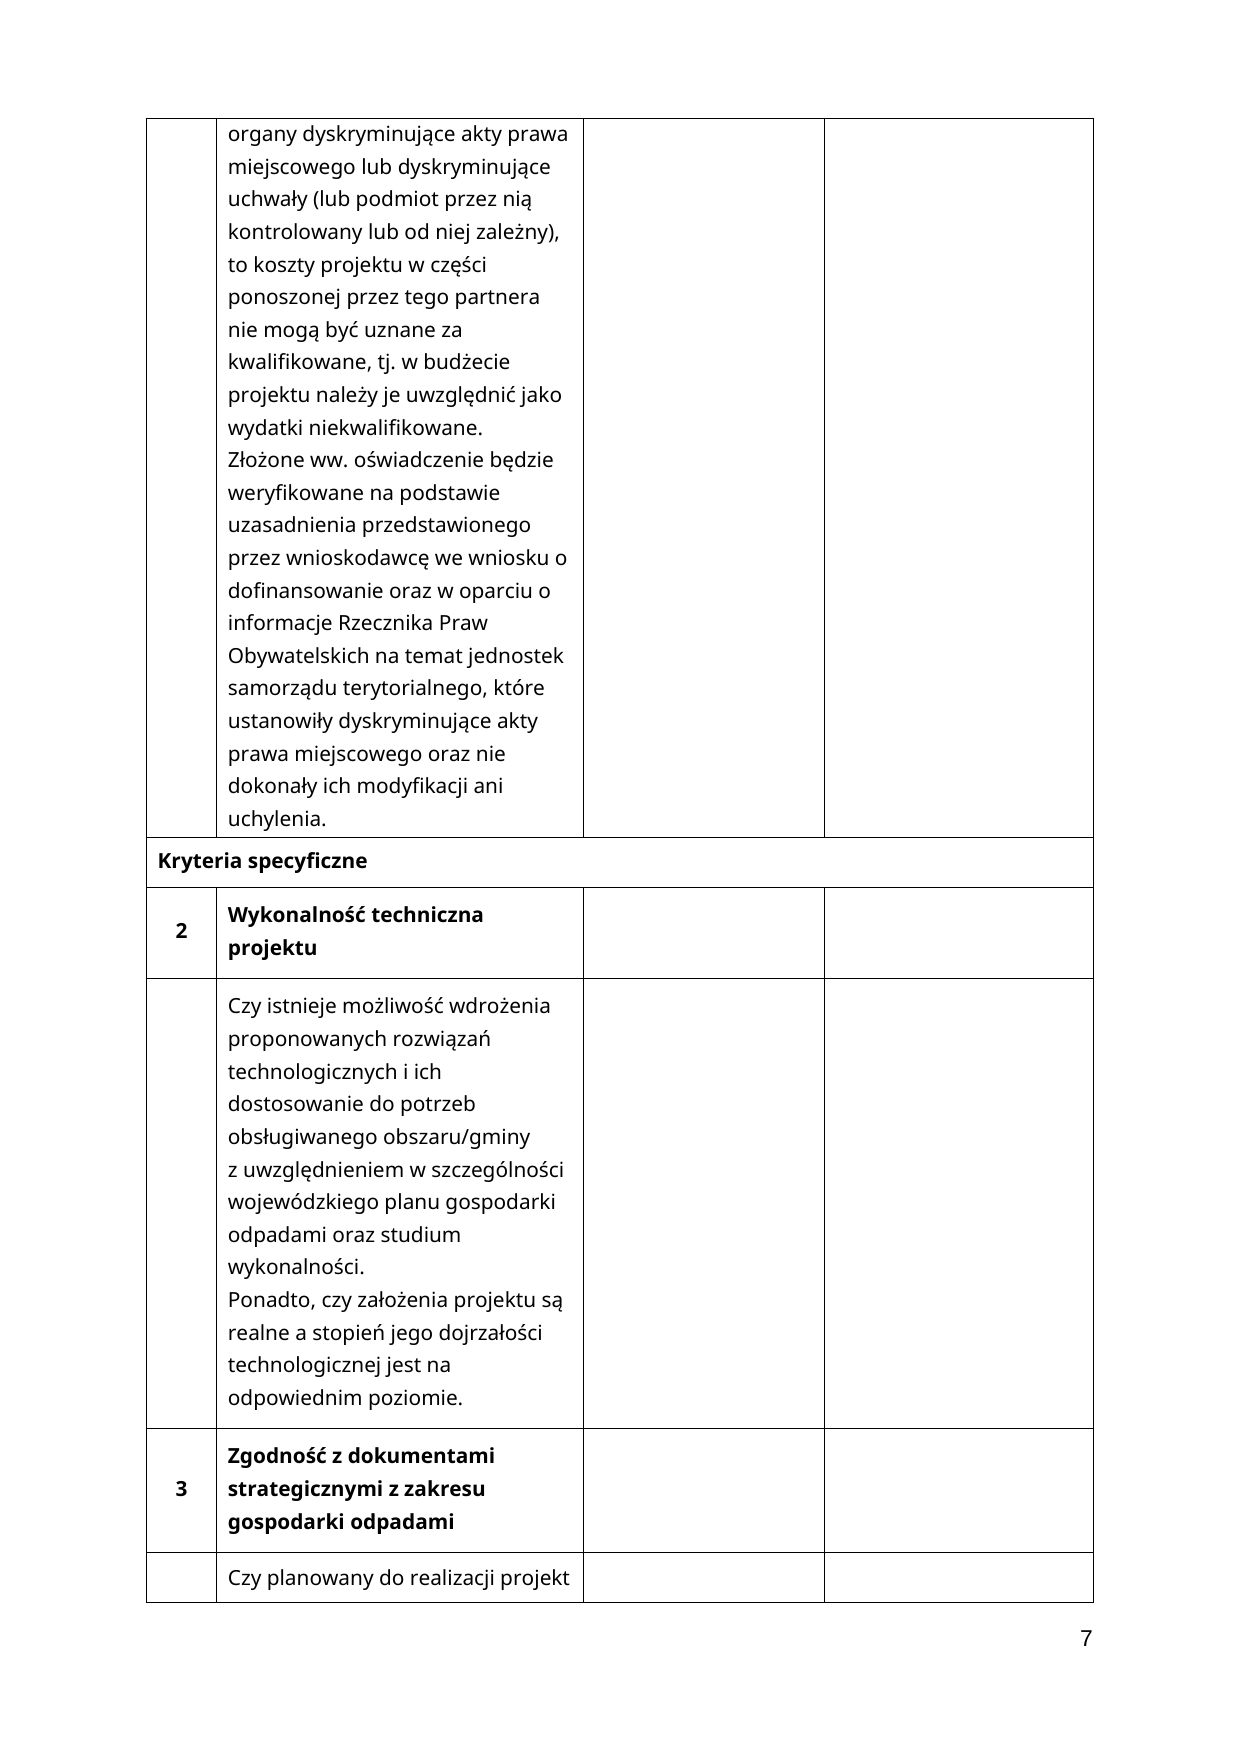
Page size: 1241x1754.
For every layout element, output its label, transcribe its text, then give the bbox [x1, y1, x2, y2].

table_cell Wykonalność techniczna projektu [217, 888, 583, 978]
table_cell Kryteria specyficzne [147, 838, 1093, 887]
table_cell [825, 119, 1093, 837]
table_cell [584, 1553, 824, 1602]
table_cell [825, 888, 1093, 978]
table_cell [825, 1553, 1093, 1602]
table_cell [147, 1553, 216, 1602]
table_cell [217, 1553, 583, 1602]
table_cell Zgodność z dokumentami strategicznymi z zakresu gospodarki odpadami [217, 1429, 583, 1552]
table_cell [584, 888, 824, 978]
table_cell [825, 979, 1093, 1428]
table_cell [217, 119, 583, 837]
table_cell 3 [147, 1429, 216, 1552]
table_cell [147, 979, 216, 1428]
table_cell [584, 1429, 824, 1552]
table_cell [584, 119, 824, 837]
table_cell Czy istnieje możliwość wdrożenia proponowanych rozwiązań technologicznych i ich dostosowanie do potrzeb obsługiwanego obszaru/gminy z uwzględnieniem w szczególności wojewódzkiego planu gospodarki odpadami oraz studium wykonalności. Ponadto, czy założenia projektu są realne a stopień jego dojrzałości technologicznej jest na odpowiednim poziomie. [217, 979, 583, 1428]
table_cell [825, 1429, 1093, 1552]
table_cell [147, 119, 216, 837]
table_cell [584, 979, 824, 1428]
table_cell 2 [147, 888, 216, 978]
